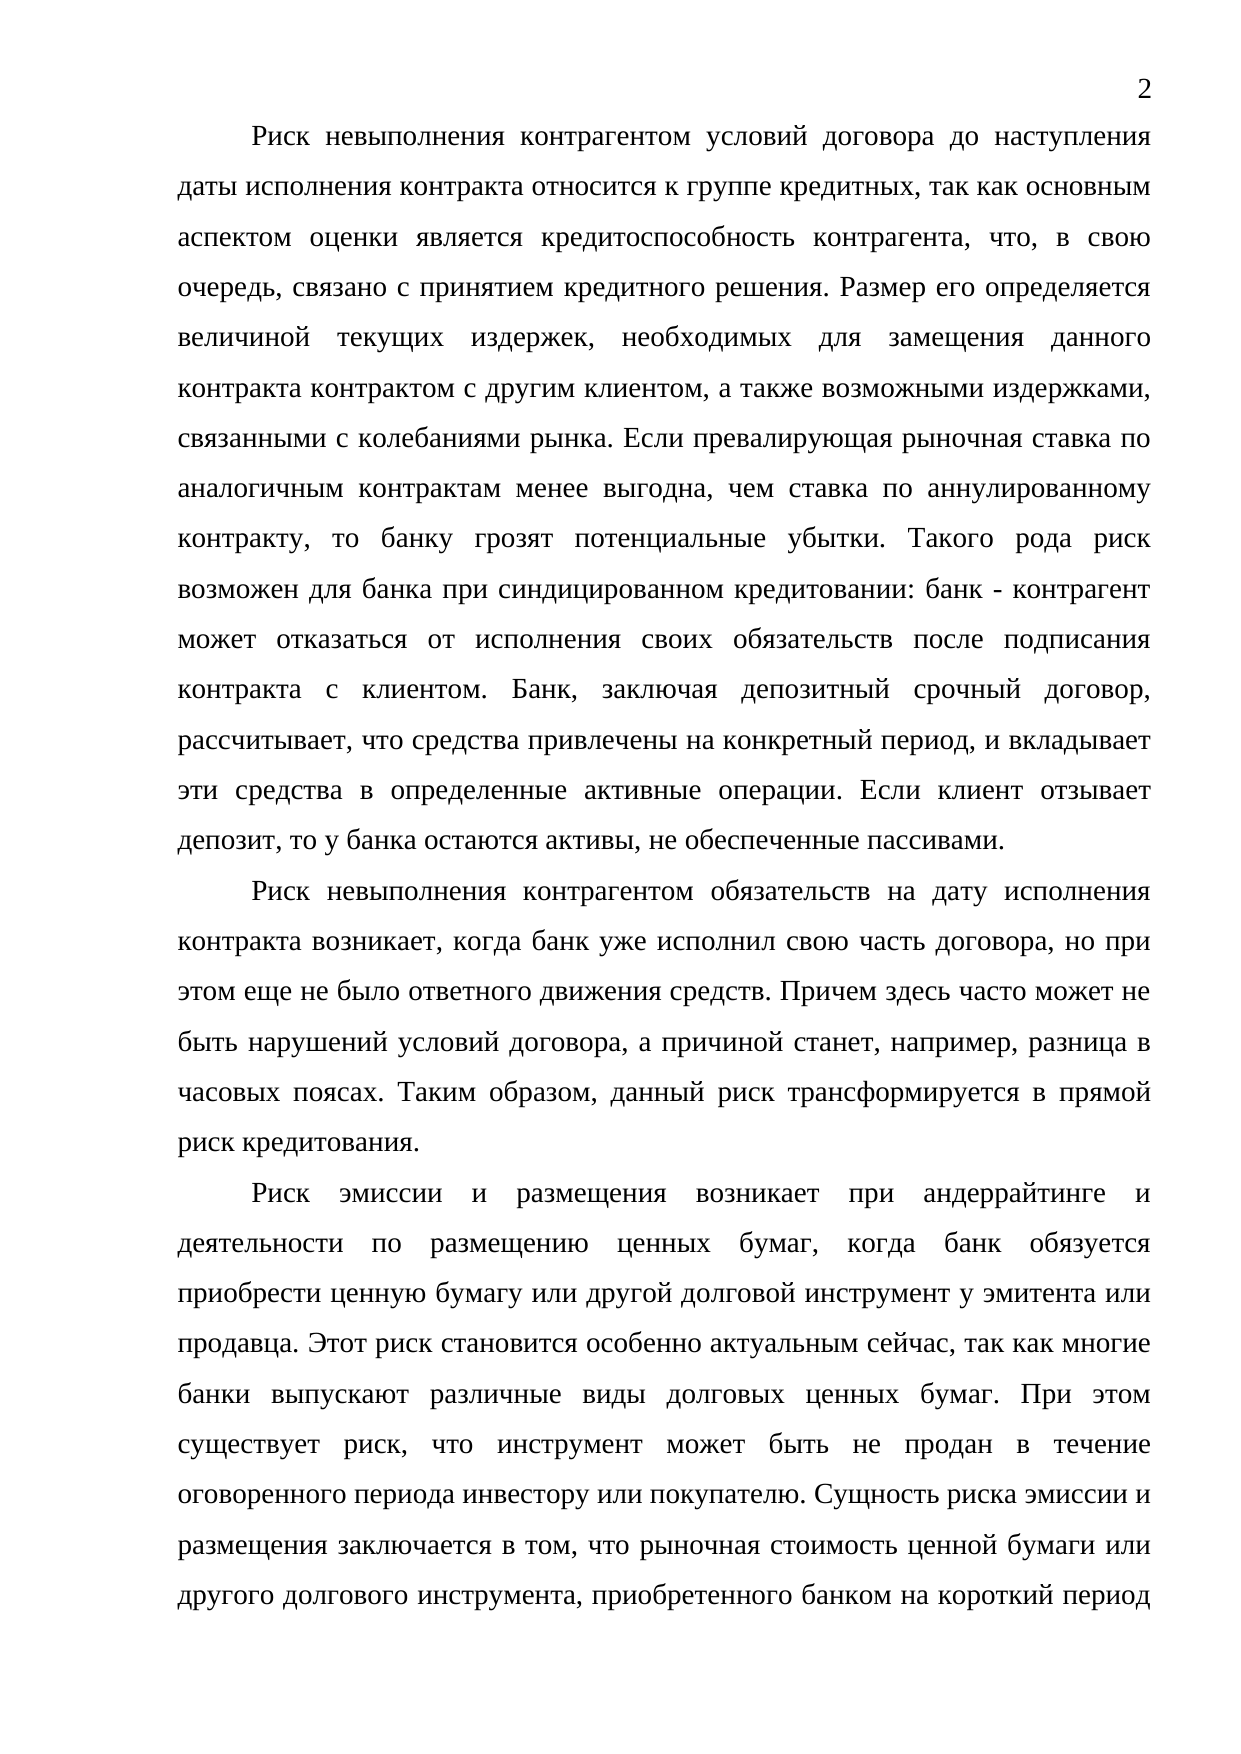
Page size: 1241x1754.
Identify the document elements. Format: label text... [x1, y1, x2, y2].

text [177, 1175, 1152, 1611]
text Риск невыполнения контрагентом условий договора до наступления даты исполнения контракта относится к группе кредитных, так как основным аспектом оценки является кредитоспособность контрагента, что, в свою очередь, связано с принятием кредитного решения. Размер его определяется величиной текущих издержек, необходимых для замещения данного контракта контрактом с другим клиентом, а также возможными издержками, связанными с колебаниями рынка. Если превалирующая рыночная ставка по аналогичным контрактам менее выгодна, чем ставка по аннулированному контракту, то банку грозят потенциальные убытки. Такого рода риск возможен для банка при синдицированном кредитовании: банк - контрагент может отказаться от исполнения своих обязательств после подписания контракта с клиентом. Банк, заключая депозитный срочный договор, рассчитывает, что средства привлечены на конкретный период, и вкладывает эти средства в определенные активные операции. Если клиент отзывает депозит, то у банка остаются активы, не обеспеченные пассивами. [177, 118, 1152, 856]
text Риск невыполнения контрагентом обязательств на дату исполнения контракта возникает, когда банк уже исполнил свою часть договора, но при этом еще не было ответного движения средств. Причем здесь часто может не быть нарушений условий договора, а причиной станет, например, разница в часовых поясах. Таким образом, данный риск трансформируется в прямой риск кредитования. [177, 873, 1152, 1158]
